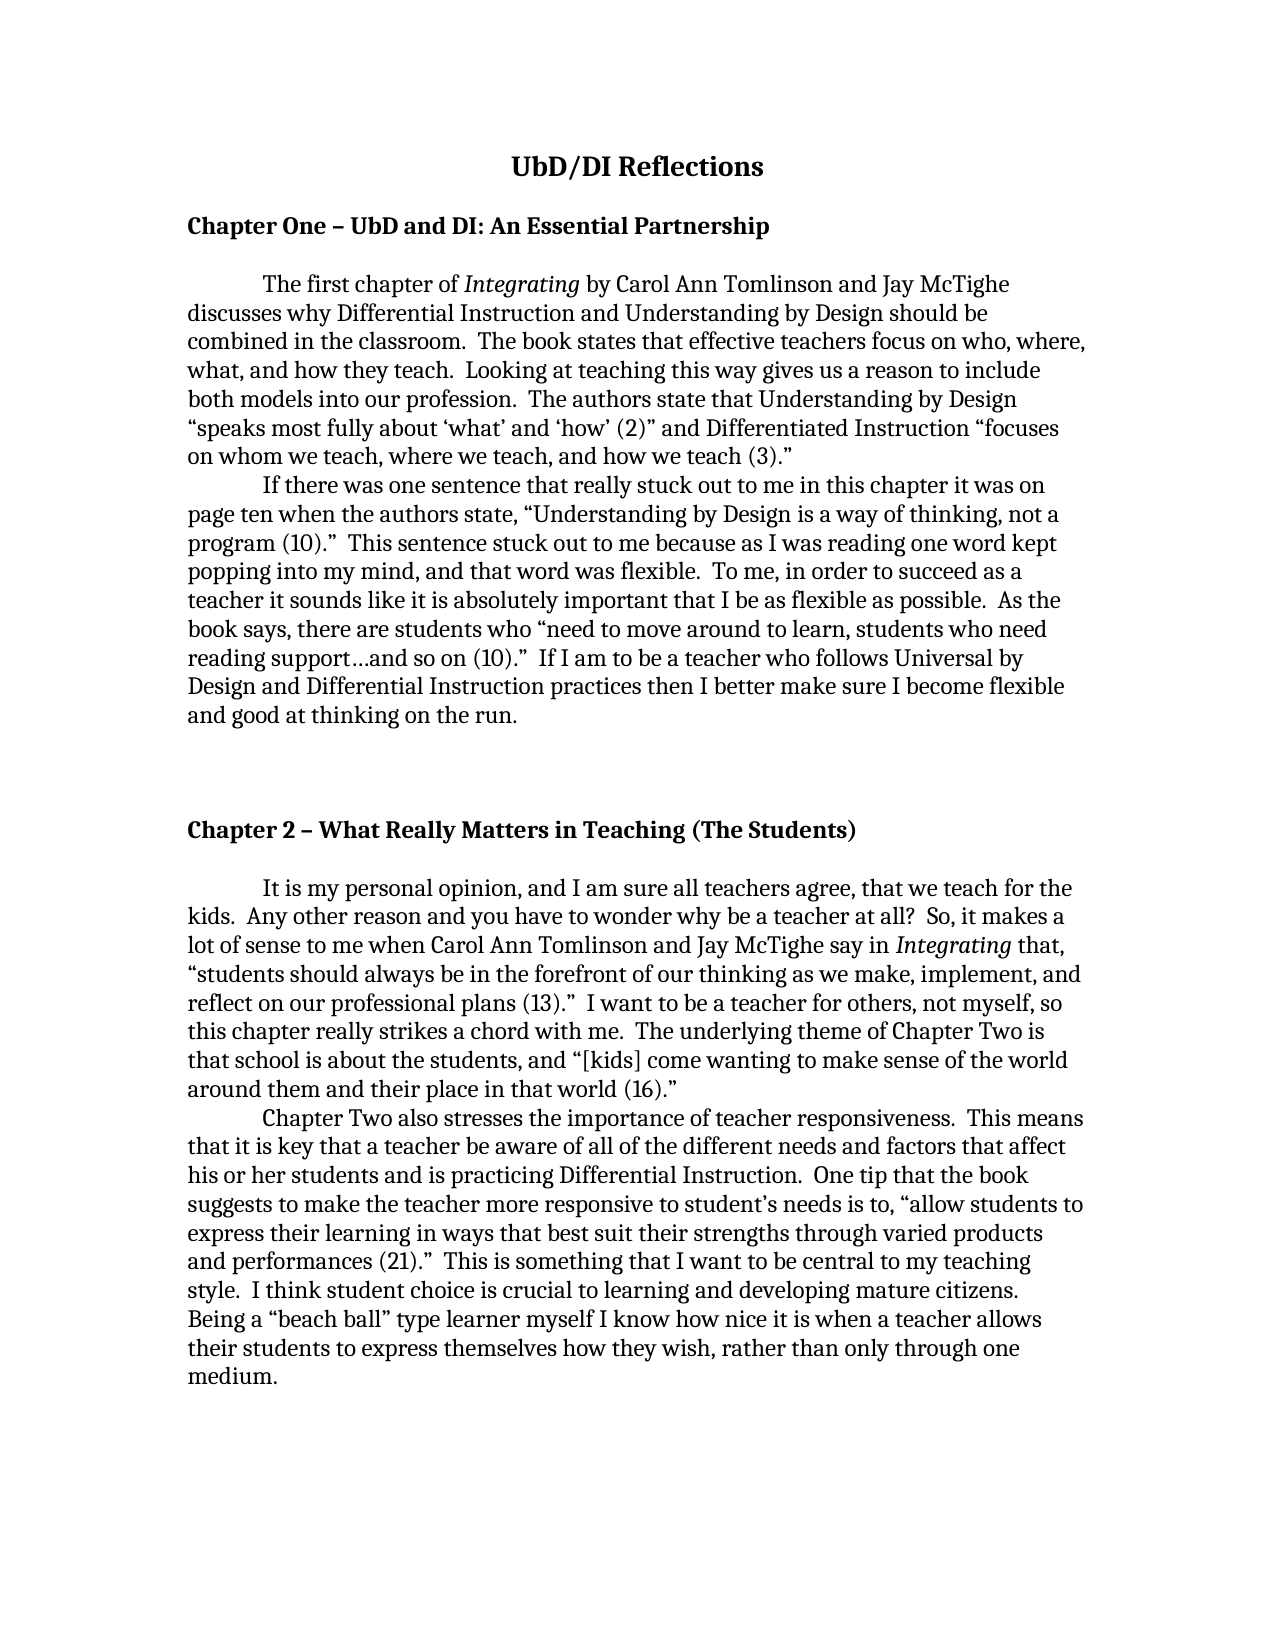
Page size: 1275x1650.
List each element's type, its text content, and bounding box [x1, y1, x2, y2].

text Chapter One – UbD and DI: An Essential Partnership [187, 212, 1087, 241]
text UbD/DI Reflections [187, 150, 1087, 183]
text The first chapter of Integrating by Carol Ann Tomlinson and Jay McTighe discusses why Differential Instruction and Understanding by Design should be combined in the classroom. The book states that effective teachers focus on who, where, what, and how they teach. Looking at teaching this way gives us a reason to include both models into our profession. The authors state that Understanding by Design “speaks most fully about ‘what’ and ‘how’ (2)” and Differentiated Instruction “focuses on whom we teach, where we teach, and how we teach (3).” [187, 270, 1087, 471]
text It is my personal opinion, and I am sure all teachers agree, that we teach for the kids. Any other reason and you have to wonder why be a teacher at all? So, it makes a lot of sense to me when Carol Ann Tomlinson and Jay McTighe say in Integrating that, “students should always be in the forefront of our thinking as we make, implement, and reflect on our professional plans (13).” I want to be a teacher for others, not myself, so this chapter really strikes a chord with me. The underlying theme of Chapter Two is that school is about the students, and “[kids] come wanting to make sense of the world around them and their place in that world (16).” [187, 873, 1087, 1103]
text Chapter 2 – What Really Matters in Teaching (The Students) [187, 816, 1087, 845]
text Chapter Two also stresses the importance of teacher responsiveness. This means that it is key that a teacher be aware of all of the different needs and factors that affect his or her students and is practicing Differential Instruction. One tip that the book suggests to make the teacher more responsive to student’s needs is to, “allow students to express their learning in ways that best suit their strengths through varied products and performances (21).” This is something that I want to be central to my teaching style. I think student choice is crucial to learning and developing mature citizens. Being a “beach ball” type learner myself I know how nice it is when a teacher allows their students to express themselves how they wish, rather than only through one medium. [187, 1103, 1087, 1391]
text If there was one sentence that really stuck out to me in this chapter it was on page ten when the authors state, “Understanding by Design is a way of thinking, not a program (10).” This sentence stuck out to me because as I was reading one word kept popping into my mind, and that word was flexible. To me, in order to succeed as a teacher it sounds like it is absolutely important that I be as flexible as possible. As the book says, there are students who “need to move around to learn, students who need reading support…and so on (10).” If I am to be a teacher who follows Universal by Design and Differential Instruction practices then I better make sure I become flexible and good at thinking on the run. [187, 471, 1087, 730]
